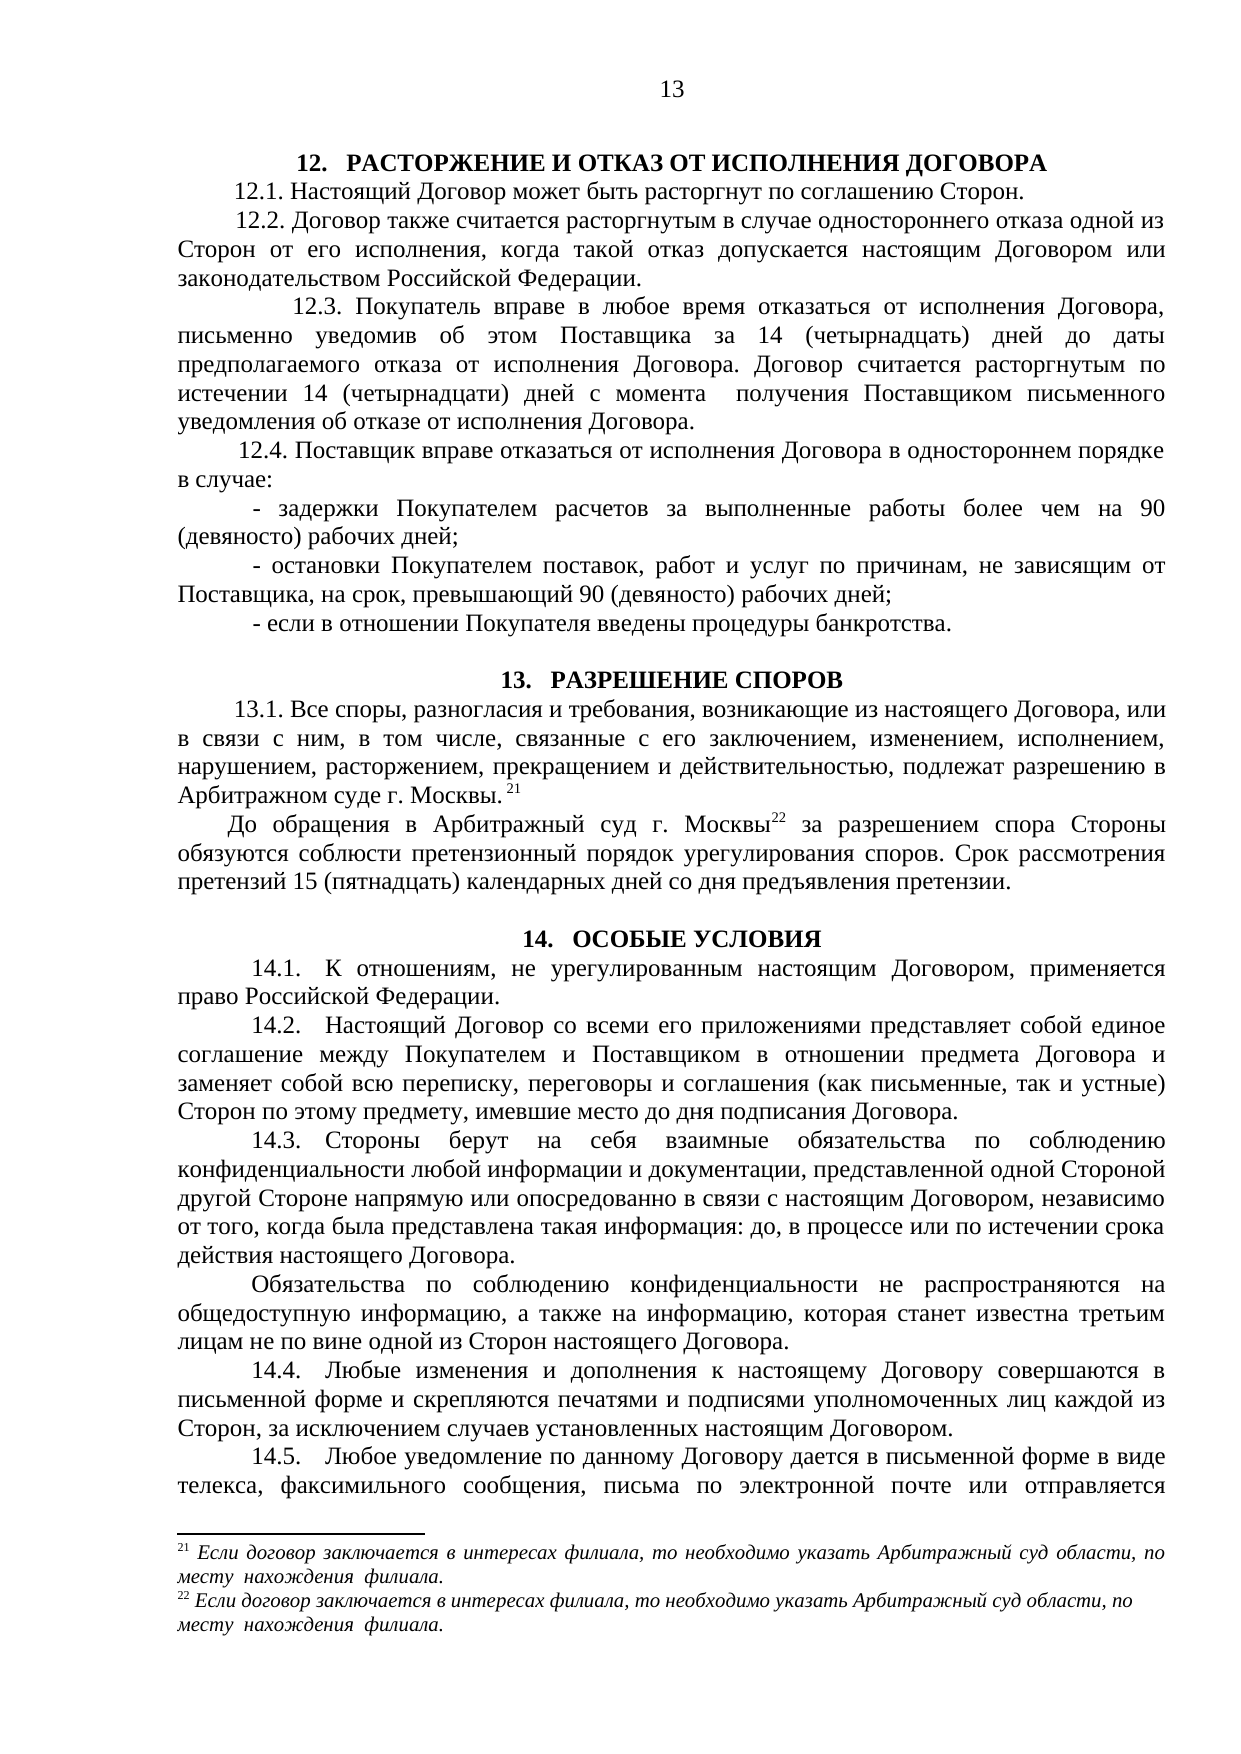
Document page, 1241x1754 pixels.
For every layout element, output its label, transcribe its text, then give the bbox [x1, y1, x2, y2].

list Любые изменения и дополнения к настоящему Договору совершаются в письменной форме и скрепляются печатями и подписями уполномоченных лиц каждой из Сторон, за исключением случаев установленных настоящим Договором. [177, 1355, 1166, 1441]
list Настоящий Договор со всеми его приложениями представляет собой единое соглашение между Покупателем и Поставщиком в отношении предмета Договора и заменяет собой всю переписку, переговоры и соглашения (как письменные, так и устные) Сторон по этому предмету, имевшие место до дня подписания Договора. [177, 1010, 1166, 1125]
list Стороны берут на себя взаимные обязательства по соблюдению конфиденциальности любой информации и документации, представленной одной Стороной другой Стороне напрямую или опосредованно в связи с настоящим Договором, независимо от того, когда была представлена такая информация: до, в процессе или по истечении срока действия настоящего Договора. [177, 1125, 1166, 1269]
text Обязательства по соблюдению конфиденциальности не распространяются на общедоступную информацию, а также на информацию, которая станет известна третьим лицам не по вине одной из Сторон настоящего Договора. [177, 1269, 1166, 1355]
list РАСТОРЖЕНИЕ И ОТКАЗ ОТ ИСПОЛНЕНИЯ ДОГОВОРА [177, 148, 1166, 176]
list РАЗРЕШЕНИЕ СПОРОВ [177, 665, 1166, 694]
text 12.1. Настоящий Договор может быть расторгнут по соглашению Сторон. [177, 176, 1166, 205]
text - если в отношении Покупателя введены процедуры банкротства. [177, 608, 1166, 636]
text - остановки Покупателем поставок, работ и услуг по причинам, не зависящим от Поставщика, на срок, превышающий 90 (девяносто) рабочих дней; [177, 550, 1166, 608]
text 13.1. Все споры, разногласия и требования, возникающие из настоящего Договора, или в связи с ним, в том числе, связанные с его заключением, изменением, исполнением, нарушением, расторжением, прекращением и действительностью, подлежат разрешению в Арбитражном суде г. Москвы. [177, 694, 1166, 809]
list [177, 1441, 1166, 1499]
text 12.2. Договор также считается расторгнутым в случае одностороннего отказа одной из Сторон от его исполнения, когда такой отказ допускается настоящим Договором или законодательством Российской Федерации. [177, 205, 1166, 291]
text 12.3. Покупатель вправе в любое время отказаться от исполнения Договора, письменно уведомив об этом Поставщика за 14 (четырнадцать) дней до даты предполагаемого отказа от исполнения Договора. Договор считается расторгнутым по истечении 14 (четырнадцати) дней с момента получения Поставщиком письменного уведомления об отказе от исполнения Договора. [177, 291, 1166, 435]
list ОСОБЫЕ УСЛОВИЯ [177, 924, 1166, 953]
text 12.4. Поставщик вправе отказаться от исполнения Договора в одностороннем порядке в случае: [177, 435, 1166, 493]
text До обращения в Арбитражный суд г. Москвы за разрешением спора Стороны обязуются соблюсти претензионный порядок урегулирования споров. Срок рассмотрения претензий 15 (пятнадцать) календарных дней со дня предъявления претензии. [177, 809, 1166, 895]
text - задержки Покупателем расчетов за выполненные работы более чем на 90 (девяносто) рабочих дней; [177, 493, 1166, 550]
list К отношениям, не урегулированным настоящим Договором, применяется право Российской Федерации. [177, 953, 1166, 1010]
